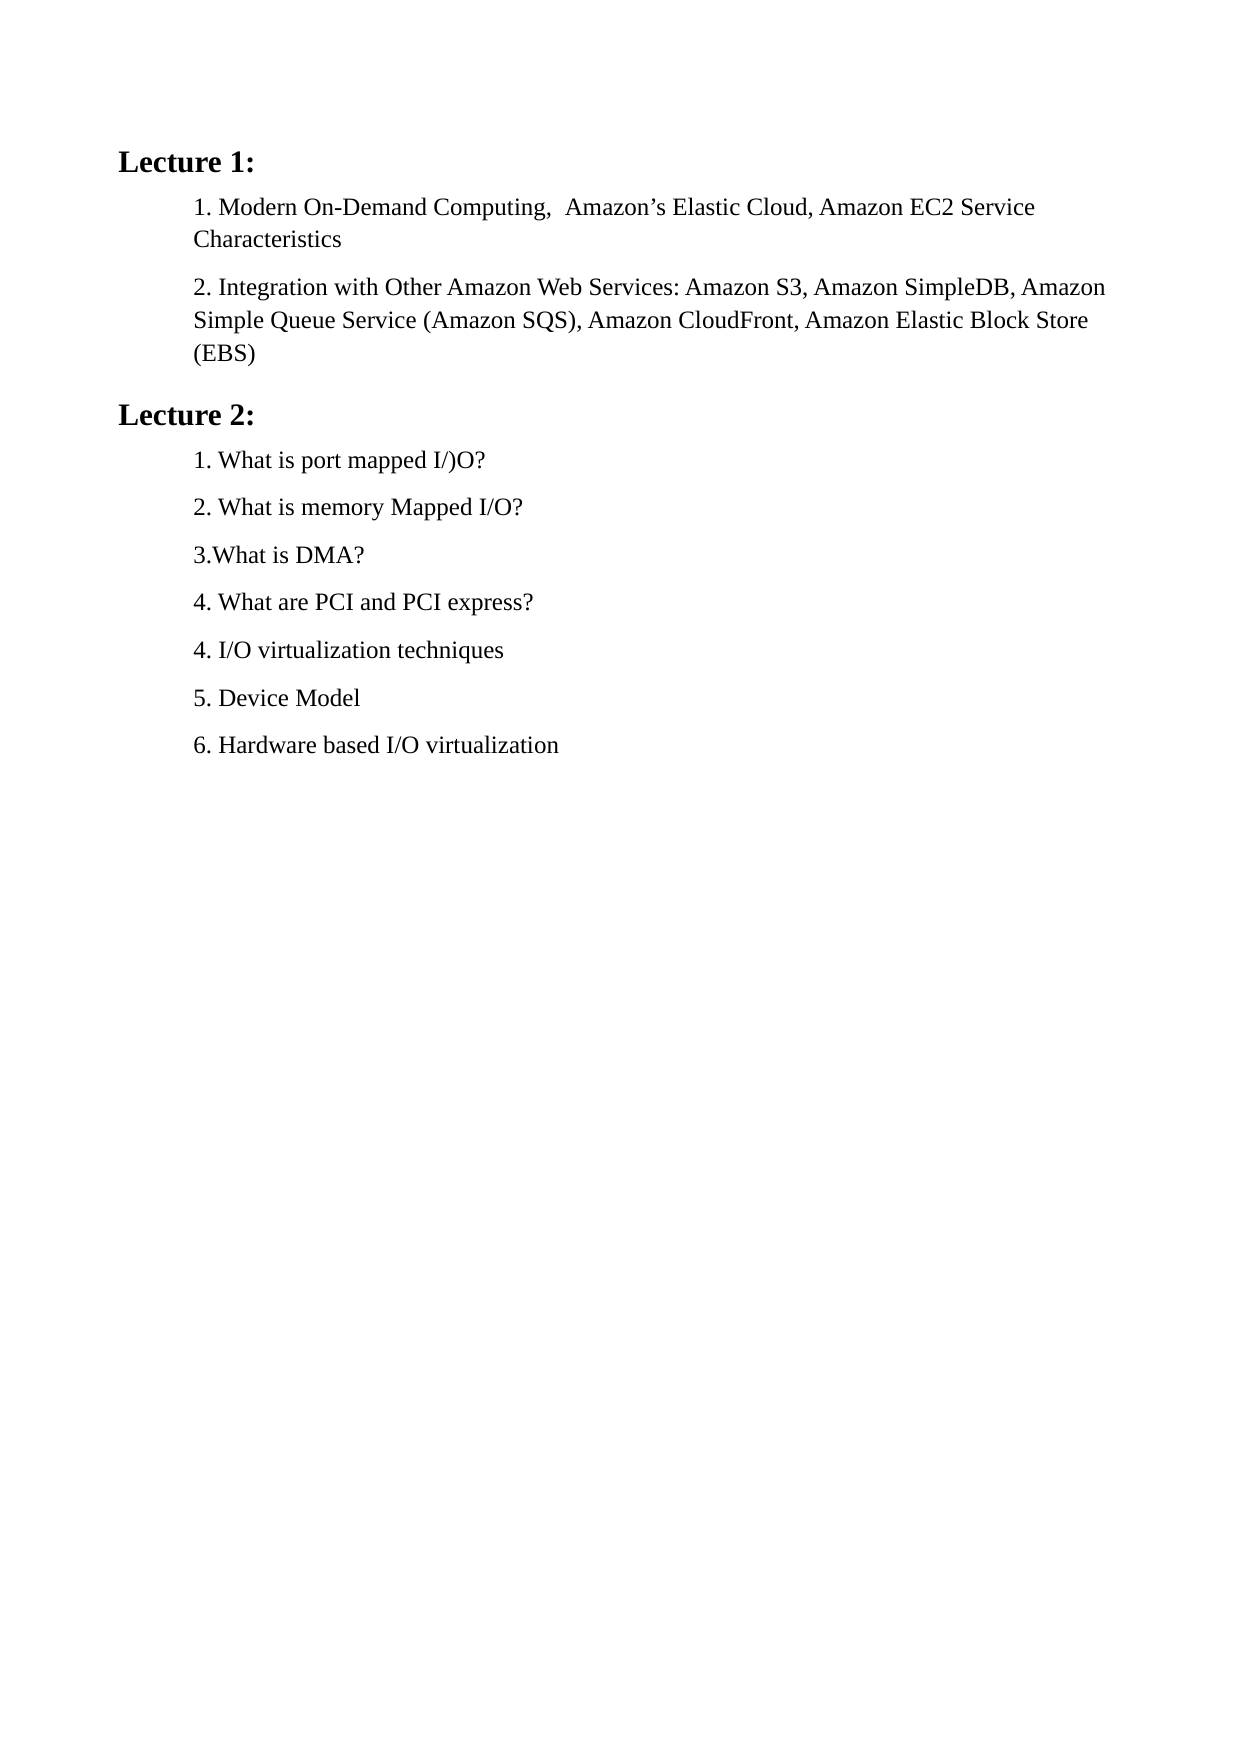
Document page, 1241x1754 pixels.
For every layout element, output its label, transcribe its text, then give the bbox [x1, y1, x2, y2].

text 2. Integration with Other Amazon Web Services: Amazon S3, Amazon SimpleDB, Amazon Simple Queue Service (Amazon SQS), Amazon CloudFront, Amazon Elastic Block Store (EBS) [193, 272, 1122, 367]
text 2. What is memory Mapped I/O? [193, 492, 1122, 521]
text 1. Modern On-Demand Computing, Amazon’s Elastic Cloud, Amazon EC2 Service Characteristics [193, 192, 1122, 253]
text 6. Hardware based I/O virtualization [193, 730, 1122, 759]
text 4. What are PCI and PCI express? [193, 587, 1122, 616]
subtitle Lecture 2: [118, 396, 1122, 432]
text 1. What is port mapped I/)O? [193, 445, 1122, 473]
subtitle Lecture 1: [118, 143, 1122, 179]
text 4. I/O virtualization techniques [193, 635, 1122, 664]
text 5. Device Model [193, 683, 1122, 711]
text 3.What is DMA? [193, 540, 1122, 569]
